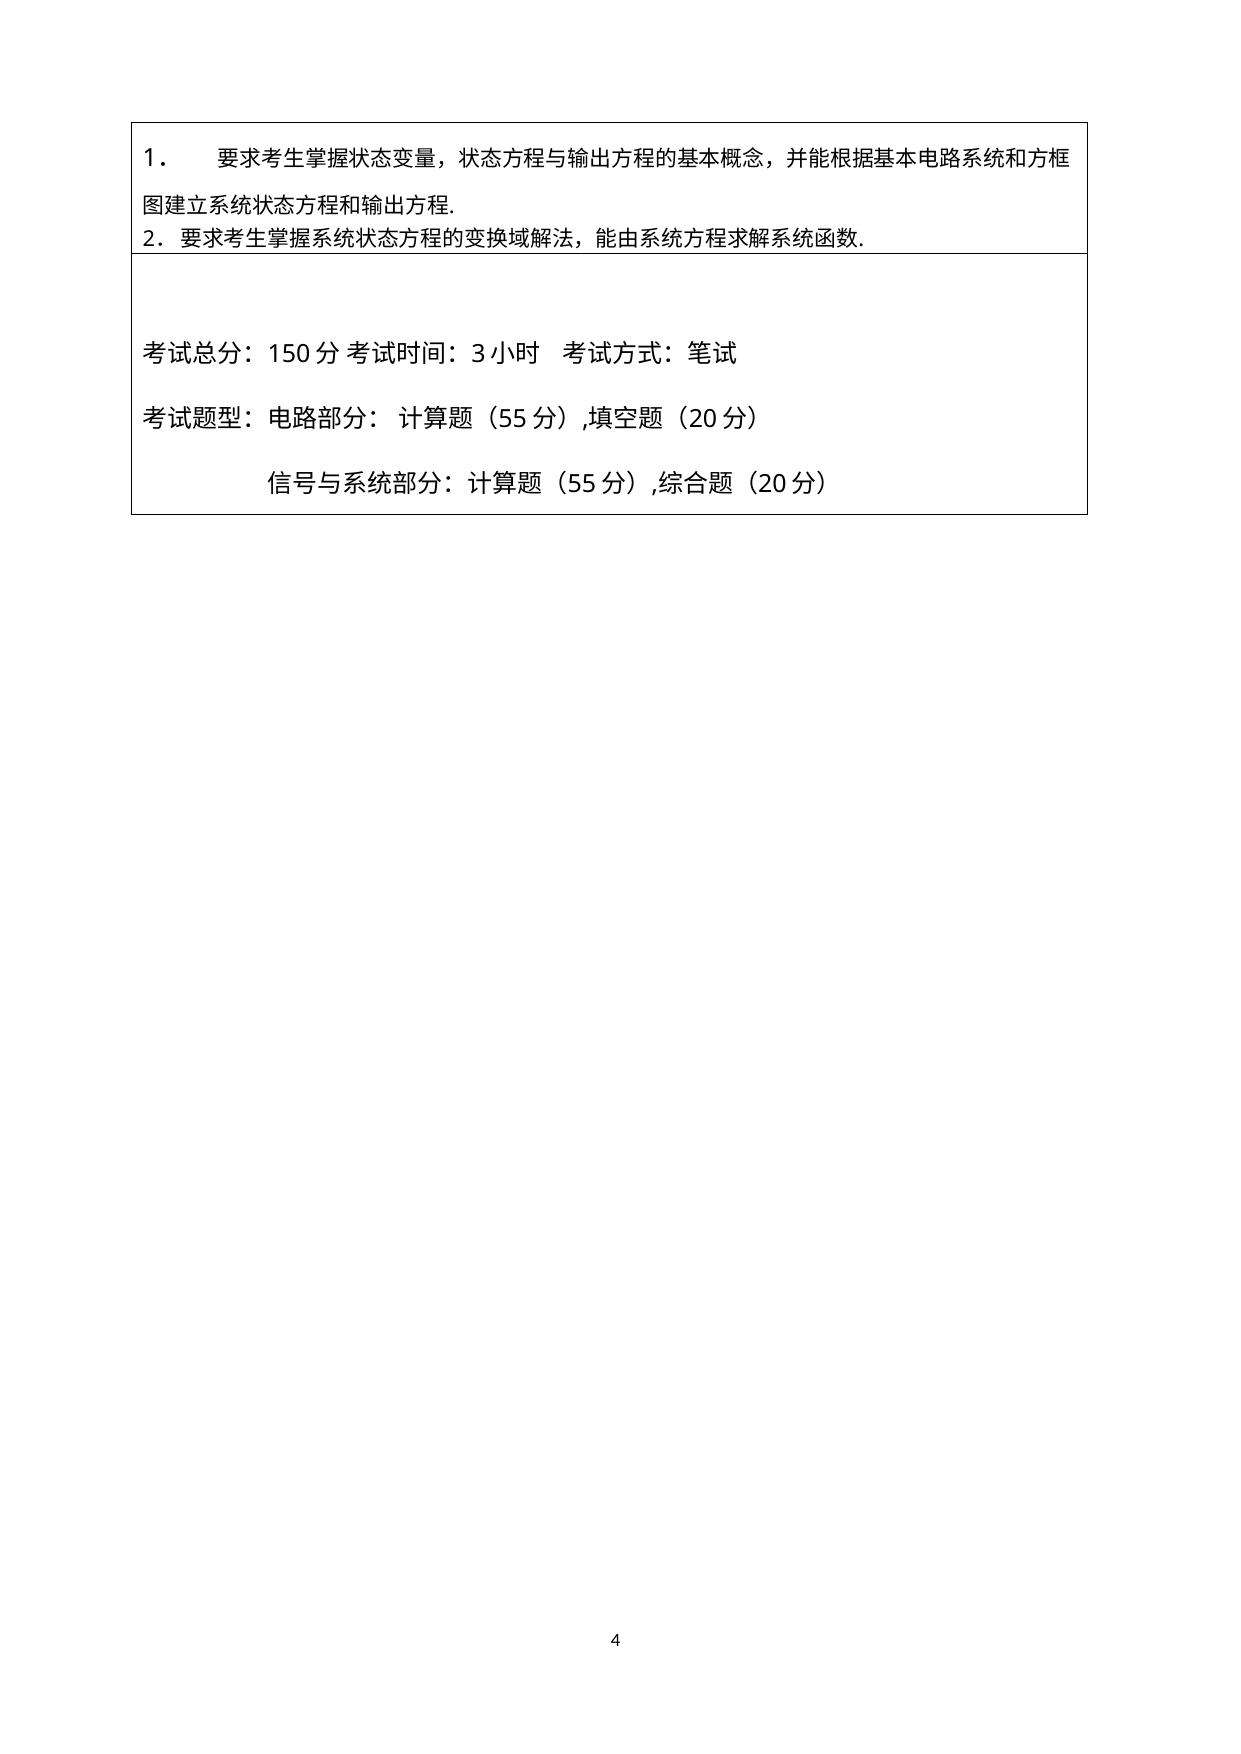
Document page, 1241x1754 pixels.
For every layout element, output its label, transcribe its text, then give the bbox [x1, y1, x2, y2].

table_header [132, 123, 1087, 253]
table_cell 考试总分：150分 考试时间：3小时 考试方式：笔试 考试题型：电路部分： 计算题（55分）,填空题（20分） 信号与系统部分：计算题（55分）,综合题（20分） [132, 254, 1087, 514]
